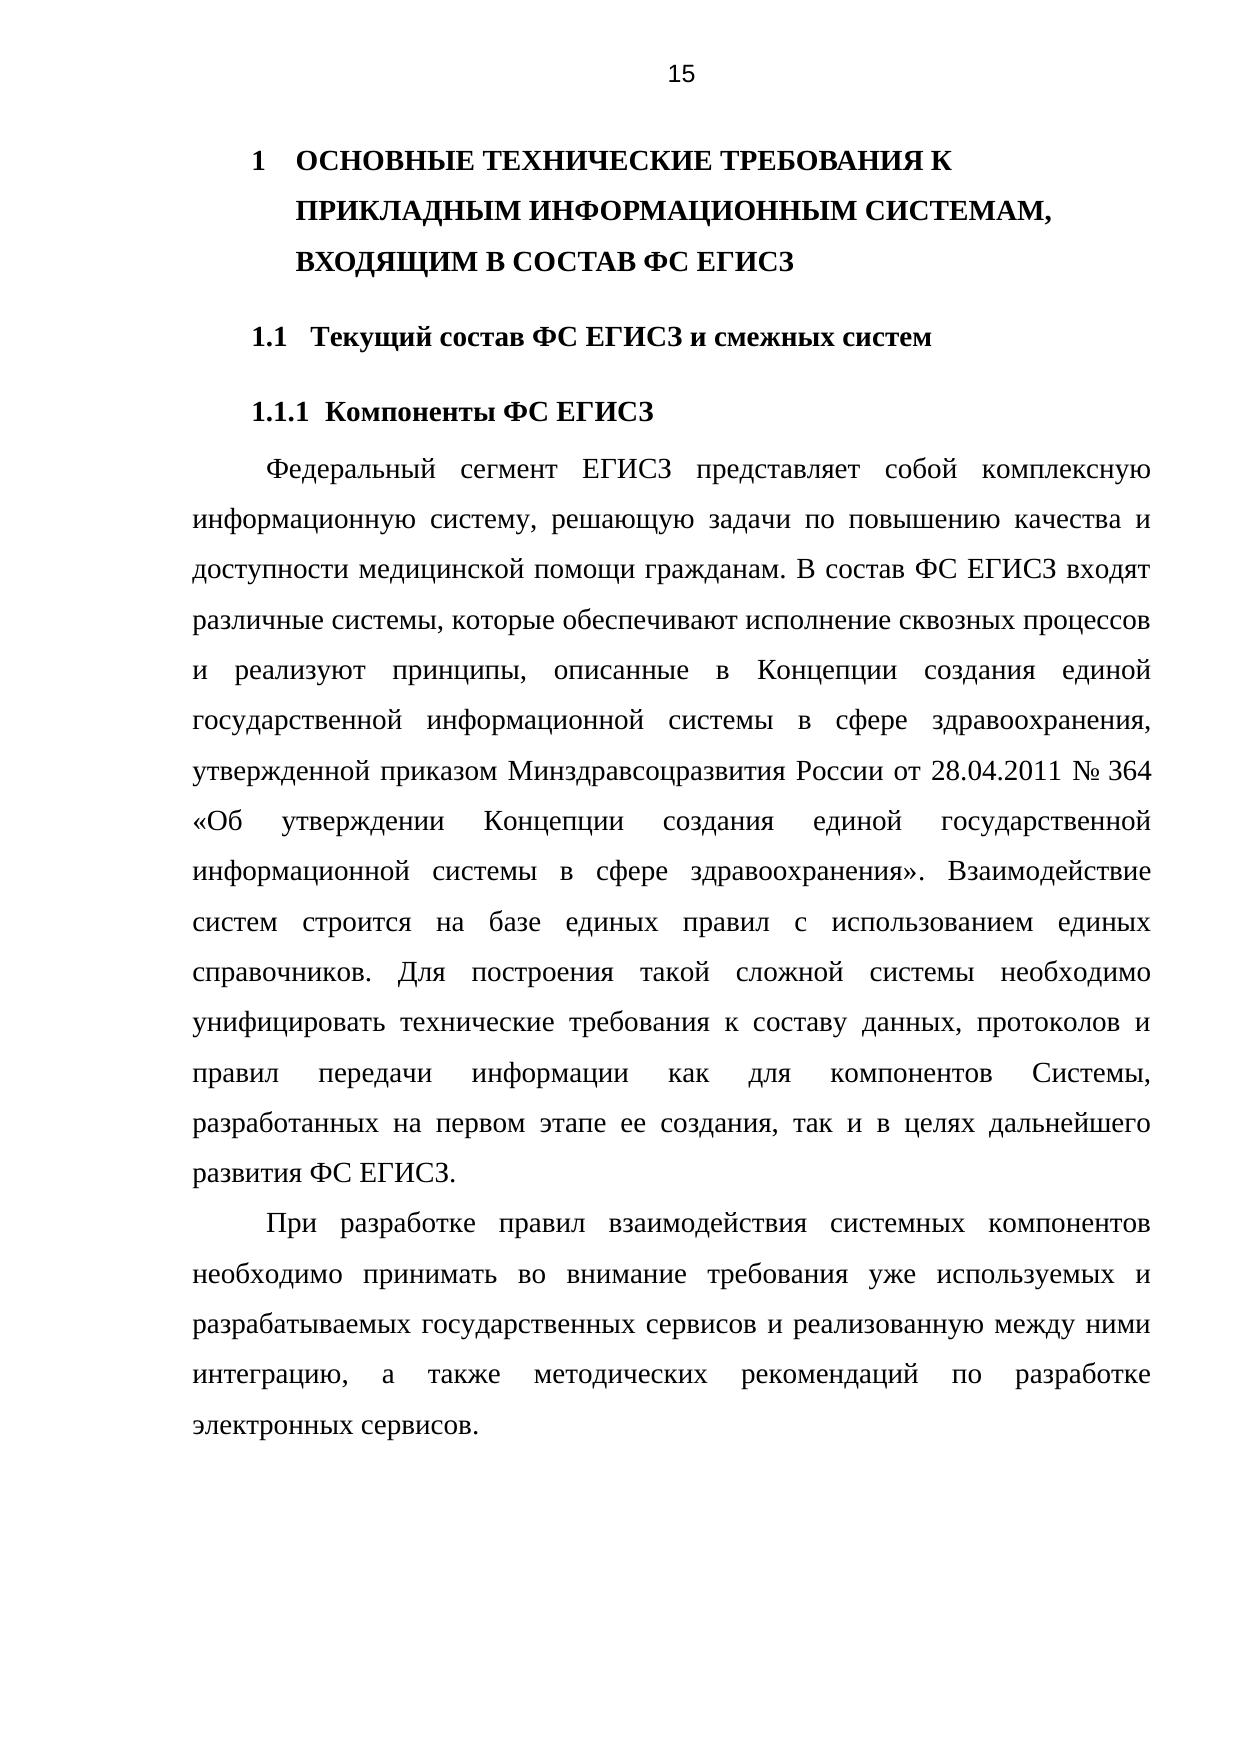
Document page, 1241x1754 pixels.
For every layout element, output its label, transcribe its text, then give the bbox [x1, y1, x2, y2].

subtitle Текущий состав ФС ЕГИСЗ и смежных систем [251, 319, 1152, 353]
subtitle Компоненты ФС ЕГИСЗ [251, 394, 1152, 428]
text Федеральный сегмент ЕГИСЗ представляет собой комплексную информационную систему, решающую задачи по повышению качества и доступности медицинской помощи гражданам. В состав ФС ЕГИСЗ входят различные системы, которые обеспечивают исполнение сквозных процессов и реализуют принципы, описанные в Концепции создания единой государственной информационной системы в сфере здравоохранения, утвержденной приказом Минздравсоцразвития России от 28.04.2011 № 364 «Об утверждении Концепции создания единой государственной информационной системы в сфере здравоохранения». Взаимодействие систем строится на базе единых правил с использованием единых справочников. Для построения такой сложной системы необходимо унифицировать технические требования к составу данных, протоколов и правил передачи информации как для компонентов Системы, разработанных на первом этапе ее создания, так и в целях дальнейшего развития ФС ЕГИСЗ. [192, 451, 1152, 1189]
text При разработке правил взаимодействия системных компонентов необходимо принимать во внимание требования уже используемых и разрабатываемых государственных сервисов и реализованную между ними интеграцию, а также методических рекомендаций по разработке электронных сервисов. [192, 1206, 1152, 1440]
subtitle Основные технические требования к прикладным информационным системам, входящим в состав ФС ЕГИСЗ [251, 143, 1152, 277]
